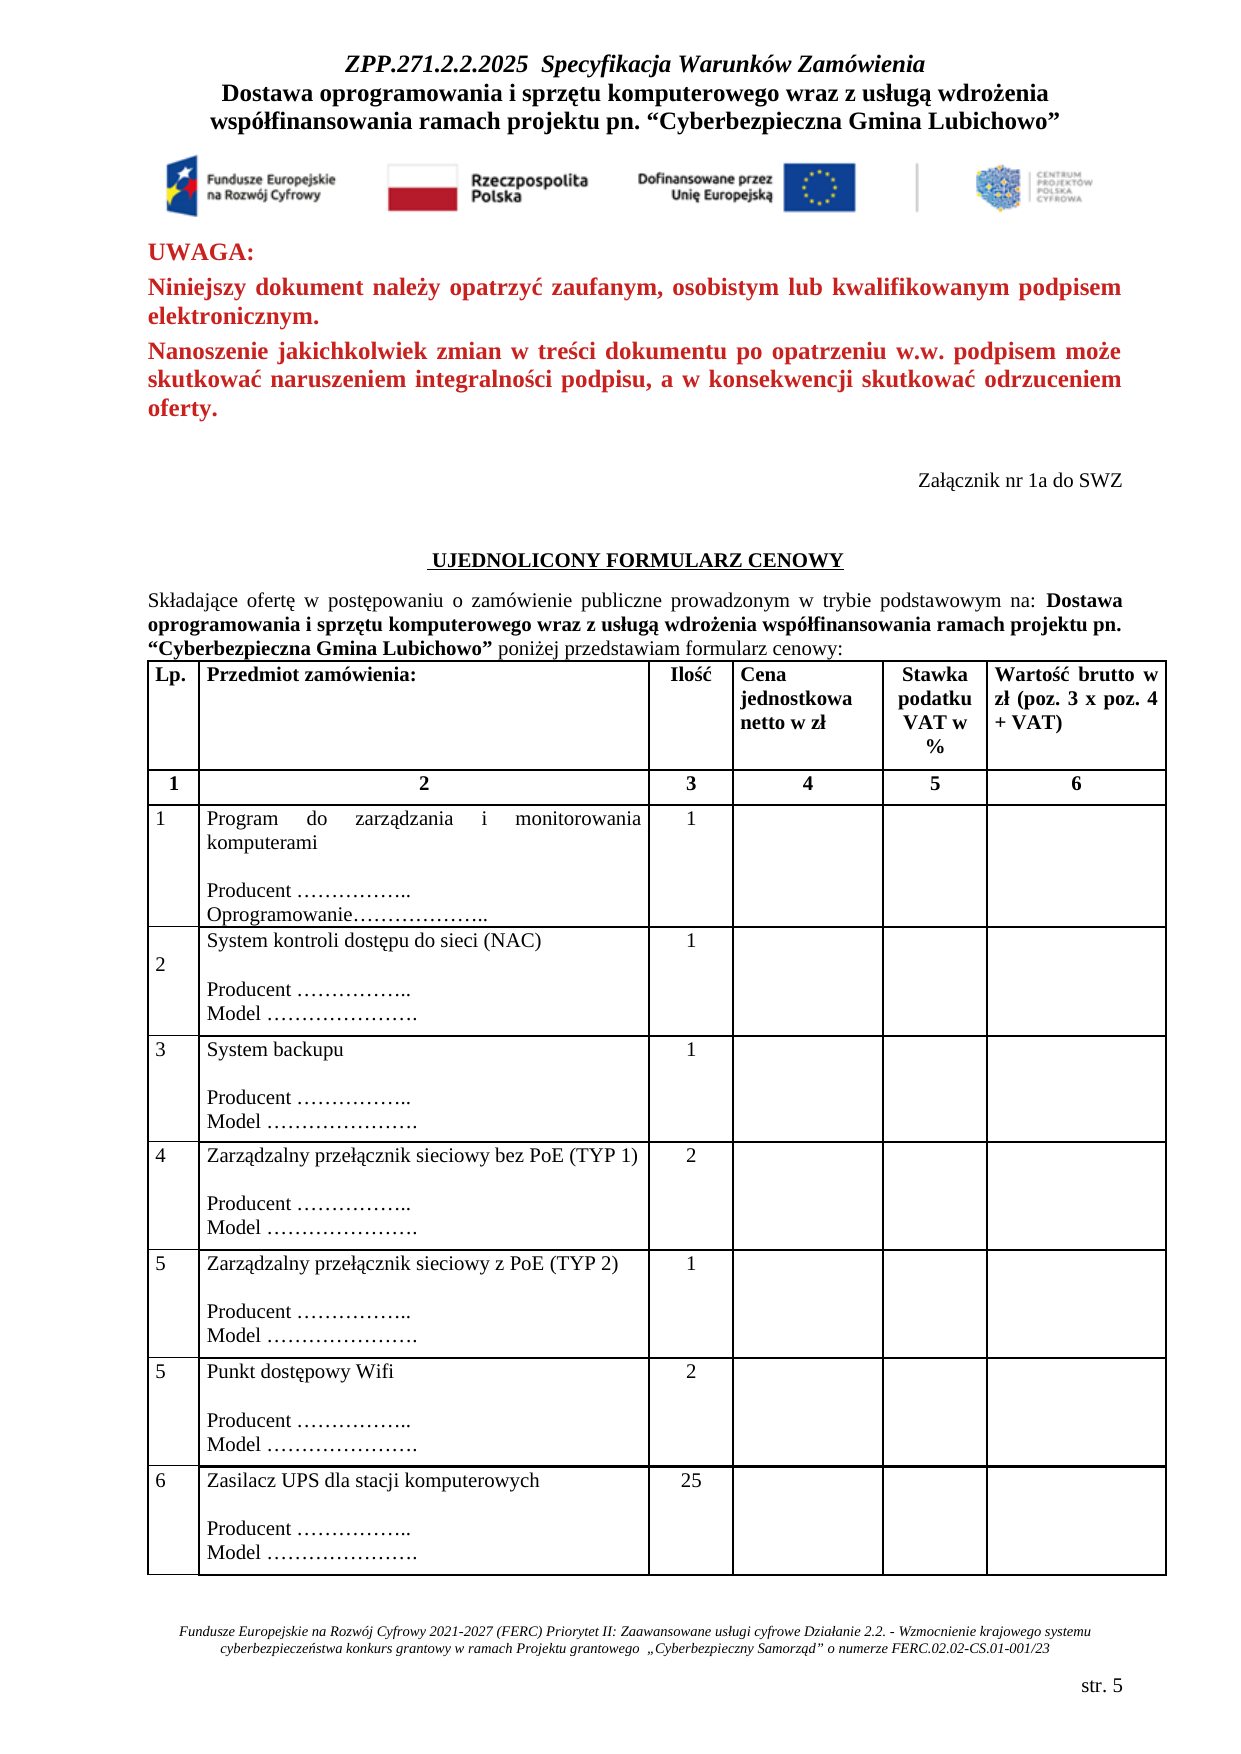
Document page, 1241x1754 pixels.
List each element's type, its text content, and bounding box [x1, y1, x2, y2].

text UWAGA: [148, 164, 1123, 266]
table_cell 4 [734, 771, 882, 804]
table_cell System backupu Producent …………….. Model …………………. [200, 1037, 648, 1141]
table_cell [884, 1143, 986, 1249]
table_cell [988, 1037, 1165, 1141]
table_cell 3 [149, 1036, 198, 1141]
table_header Ilość [650, 662, 732, 768]
table_cell 1 [650, 1037, 732, 1141]
text UJEDNOLICONY FORMULARZ CENOWY [148, 548, 1123, 572]
table_cell [734, 1251, 882, 1357]
table_cell [734, 928, 882, 1034]
table_cell [988, 928, 1165, 1034]
table_cell 5 [884, 771, 986, 804]
table_cell Zarządzalny przełącznik sieciowy z PoE (TYP 2) Producent …………….. Model …………………. [200, 1251, 648, 1357]
picture [147, 135, 1123, 237]
table_cell [988, 1359, 1165, 1465]
table_cell [884, 1037, 986, 1141]
table_cell [734, 806, 882, 926]
table_cell Program do zarządzania i monitorowania komputerami Producent …………….. Oprogramowanie……………….. [200, 806, 648, 926]
table_cell [988, 1251, 1165, 1357]
table_header Przedmiot zamówienia: [200, 662, 648, 768]
text Załącznik nr 1a do SWZ [148, 468, 1123, 492]
table_cell 1 [149, 771, 198, 804]
table_header Stawka podatku VAT w % [884, 662, 986, 768]
table_cell Zarządzalny przełącznik sieciowy bez PoE (TYP 1) Producent …………….. Model …………………. [200, 1143, 648, 1249]
table_header Lp. [149, 662, 198, 768]
table_cell 25 [650, 1468, 732, 1573]
table_cell [734, 1037, 882, 1141]
table_cell 3 [650, 771, 732, 804]
table_cell 1 [149, 806, 198, 926]
table_cell [884, 928, 986, 1034]
table_cell [884, 1468, 986, 1573]
table_cell 4 [149, 1142, 198, 1249]
table_cell 2 [200, 771, 648, 804]
table_cell [884, 806, 986, 926]
text Składające ofertę w postępowaniu o zamówienie publiczne prowadzonym w trybie podstawowym na: Dostawa oprogramowania i sprzętu komputerowego wraz z usługą wdrożenia współfinansowania ramach projektu pn. “Cyberbezpieczna Gmina Lubichowo” poniżej przedstawiam formularz cenowy: [148, 588, 1123, 660]
table_cell 2 [650, 1143, 732, 1249]
table_cell Zasilacz UPS dla stacji komputerowych Producent …………….. Model …………………. [200, 1468, 648, 1573]
table_cell Punkt dostępowy Wifi Producent …………….. Model …………………. [200, 1359, 648, 1465]
table_cell 5 [149, 1358, 198, 1465]
table_cell 5 [149, 1250, 198, 1357]
table_cell [988, 806, 1165, 926]
table_header Cena jednostkowa netto w zł [734, 662, 882, 768]
table_cell [884, 1359, 986, 1465]
table_cell 1 [650, 1251, 732, 1357]
table_cell 1 [650, 928, 732, 1034]
table_cell [988, 1143, 1165, 1249]
table_cell 2 [650, 1359, 732, 1465]
table_cell 2 [149, 927, 198, 1034]
table_cell 1 [650, 806, 732, 926]
table_cell [734, 1143, 882, 1249]
table_cell [734, 1359, 882, 1465]
table_cell 6 [988, 771, 1165, 804]
table_cell 6 [149, 1466, 198, 1573]
text Nanoszenie jakichkolwiek zmian w treści dokumentu po opatrzeniu w.w. podpisem może skutkować naruszeniem integralności podpisu, a w konsekwencji skutkować odrzuceniem oferty. [148, 336, 1123, 422]
table_cell [734, 1468, 882, 1573]
table_header Wartość brutto w zł (poz. 3 x poz. 4 + VAT) [988, 662, 1165, 768]
table_cell System kontroli dostępu do sieci (NAC) Producent …………….. Model …………………. [200, 928, 648, 1034]
table_cell [988, 1468, 1165, 1573]
text Niniejszy dokument należy opatrzyć zaufanym, osobistym lub kwalifikowanym podpisem elektronicznym. [148, 272, 1123, 329]
table_cell [884, 1251, 986, 1357]
